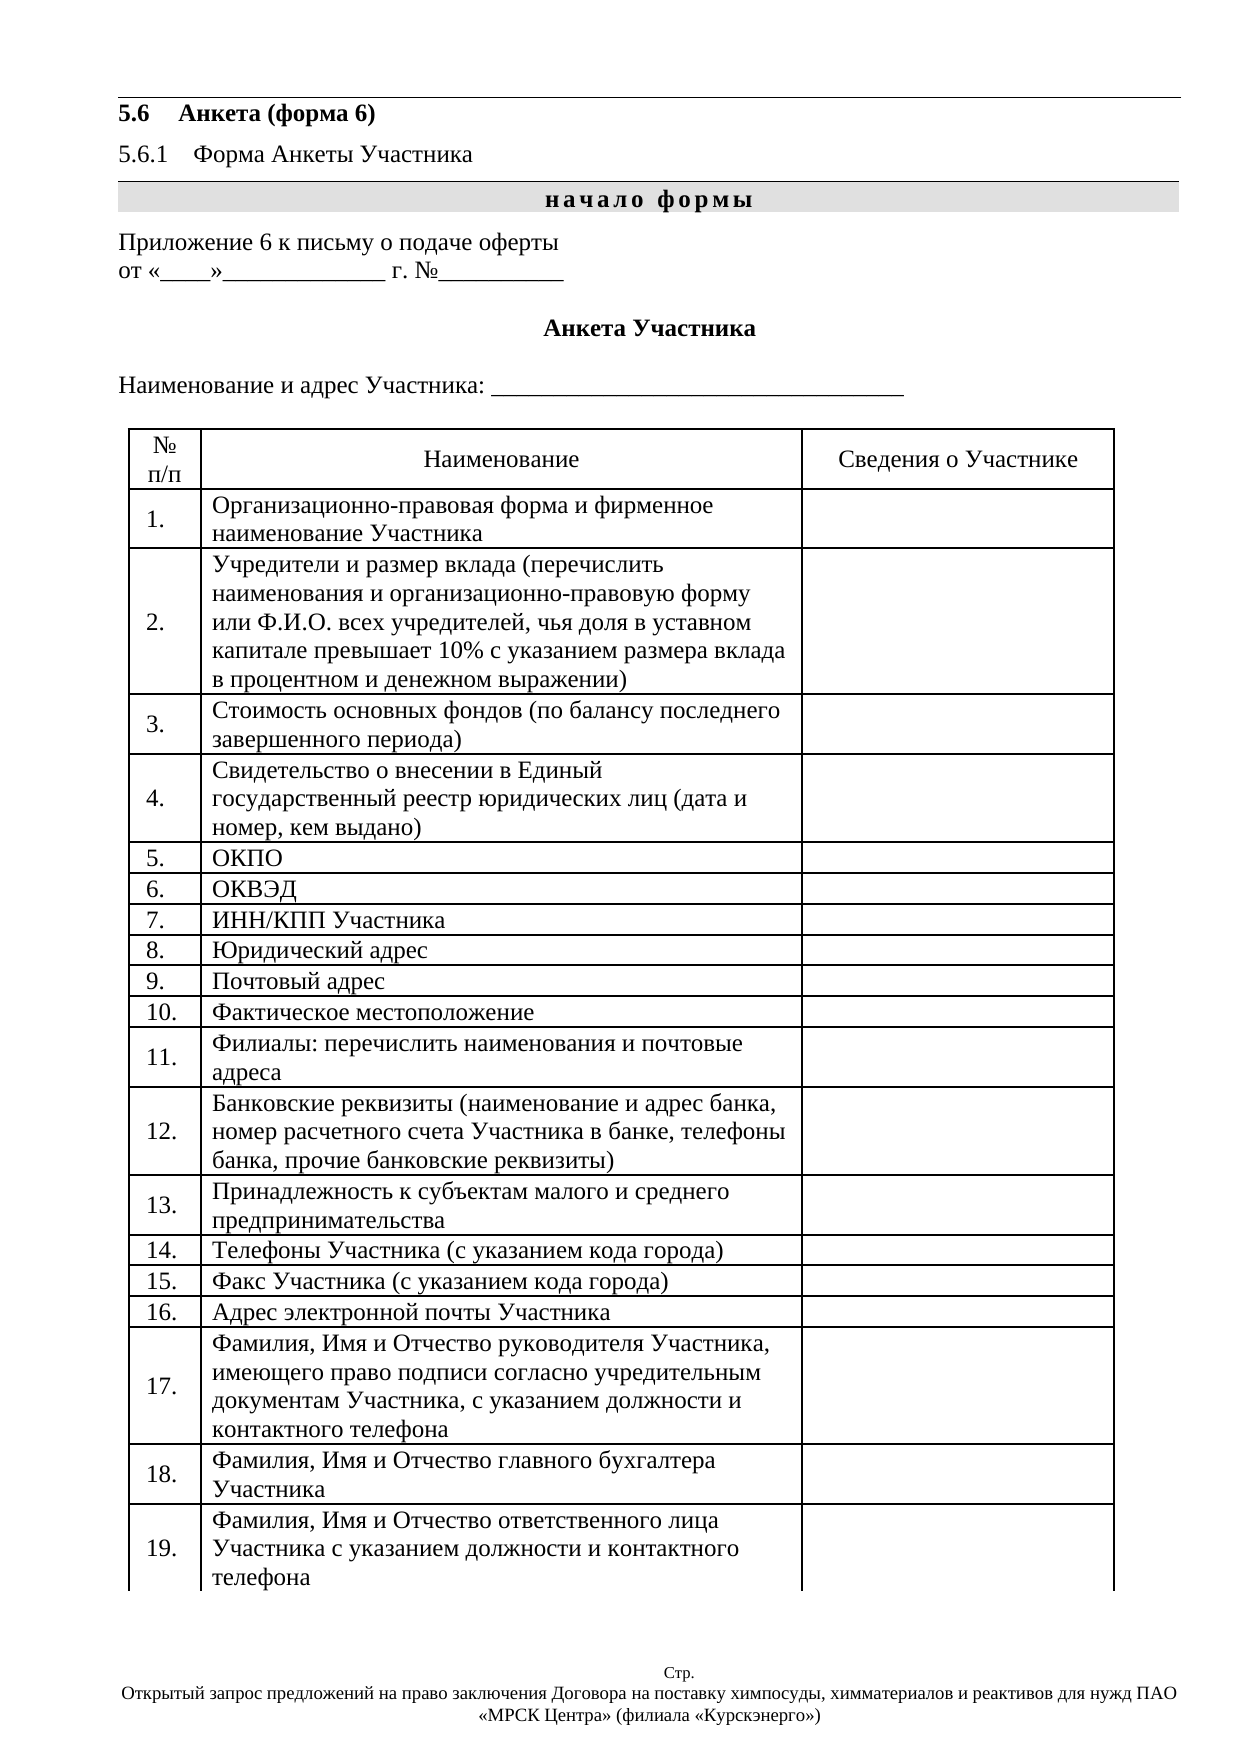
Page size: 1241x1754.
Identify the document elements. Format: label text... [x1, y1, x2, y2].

table_cell [803, 905, 1113, 933]
text Приложение 6 к письму о подаче оферты от «____»_____________ г. №__________ [118, 227, 1181, 284]
table_cell [803, 1088, 1113, 1174]
table_cell [130, 936, 200, 964]
table_cell [803, 936, 1113, 964]
table_cell ОКВЭД [202, 874, 801, 903]
table_cell [803, 1266, 1113, 1295]
table_cell [130, 1505, 200, 1591]
table_cell ОКПО [202, 843, 801, 872]
table_cell [130, 1028, 200, 1086]
table_cell [130, 549, 200, 693]
table_cell Учредители и размер вклада (перечислить наименования и организационно-правовую форму или Ф.И.О. всех учредителей, чья доля в уставном капитале превышает 10% с указанием размера вклада в процентном и денежном выражении) [202, 549, 801, 693]
table_cell Факс Участника (с указанием кода города) [202, 1266, 801, 1295]
table_cell [130, 966, 200, 995]
table_header Сведения о Участнике [803, 430, 1113, 488]
table_cell Адрес электронной почты Участника [202, 1297, 801, 1326]
text Наименование и адрес Участника: _________________________________ [118, 371, 1181, 399]
table_cell [803, 1297, 1113, 1326]
table_cell [803, 1176, 1113, 1233]
table_cell Принадлежность к субъектам малого и среднего предпринимательства [202, 1176, 801, 1233]
table_cell [803, 1505, 1113, 1591]
table_cell [130, 490, 200, 547]
table_cell ИНН/КПП Участника [202, 905, 801, 933]
table_cell Фамилия, Имя и Отчество ответственного лица Участника с указанием должности и контактного телефона [202, 1505, 801, 1591]
table_cell [130, 905, 200, 933]
table_cell Фамилия, Имя и Отчество главного бухгалтера Участника [202, 1445, 801, 1503]
table_cell [803, 549, 1113, 693]
table_cell [803, 1328, 1113, 1443]
table_cell Филиалы: перечислить наименования и почтовые адреса [202, 1028, 801, 1086]
table_header № п/п [130, 430, 200, 488]
table_cell [130, 1266, 200, 1295]
table_cell Фактическое местоположение [202, 997, 801, 1026]
table_cell [803, 1028, 1113, 1086]
table_cell [803, 695, 1113, 753]
table_cell Фамилия, Имя и Отчество руководителя Участника, имеющего право подписи согласно учредительным документам Участника, с указанием должности и контактного телефона [202, 1328, 801, 1443]
table_cell [130, 1297, 200, 1326]
table_cell [803, 843, 1113, 872]
table_cell [130, 1445, 200, 1503]
table_cell [803, 874, 1113, 903]
text начало формы [118, 182, 1179, 212]
table_cell Свидетельство о внесении в Единый государственный реестр юридических лиц (дата и номер, кем выдано) [202, 755, 801, 841]
table_cell Телефоны Участника (с указанием кода города) [202, 1236, 801, 1264]
table_cell [130, 1176, 200, 1233]
table_cell [803, 997, 1113, 1026]
text Анкета Участника [118, 313, 1181, 342]
table_cell Организационно-правовая форма и фирменное наименование Участника [202, 490, 801, 547]
table_cell [130, 1236, 200, 1264]
table_cell [130, 695, 200, 753]
table_cell [130, 1088, 200, 1174]
table_cell [803, 966, 1113, 995]
subtitle Анкета (форма 6) [118, 98, 1181, 127]
table_cell Юридический адрес [202, 936, 801, 964]
table_cell Стоимость основных фондов (по балансу последнего завершенного периода) [202, 695, 801, 753]
table_cell Банковские реквизиты (наименование и адрес банка, номер расчетного счета Участника в банке, телефоны банка, прочие банковские реквизиты) [202, 1088, 801, 1174]
table_cell [130, 874, 200, 903]
table_cell [130, 997, 200, 1026]
table_cell [803, 490, 1113, 547]
table_cell [130, 843, 200, 872]
subtitle Форма Анкеты Участника [118, 139, 1181, 168]
table_cell Почтовый адрес [202, 966, 801, 995]
table_cell [130, 755, 200, 841]
table_cell [130, 1328, 200, 1443]
table_cell [803, 755, 1113, 841]
table_cell [803, 1445, 1113, 1503]
table_cell [803, 1236, 1113, 1264]
table_header Наименование [202, 430, 801, 488]
